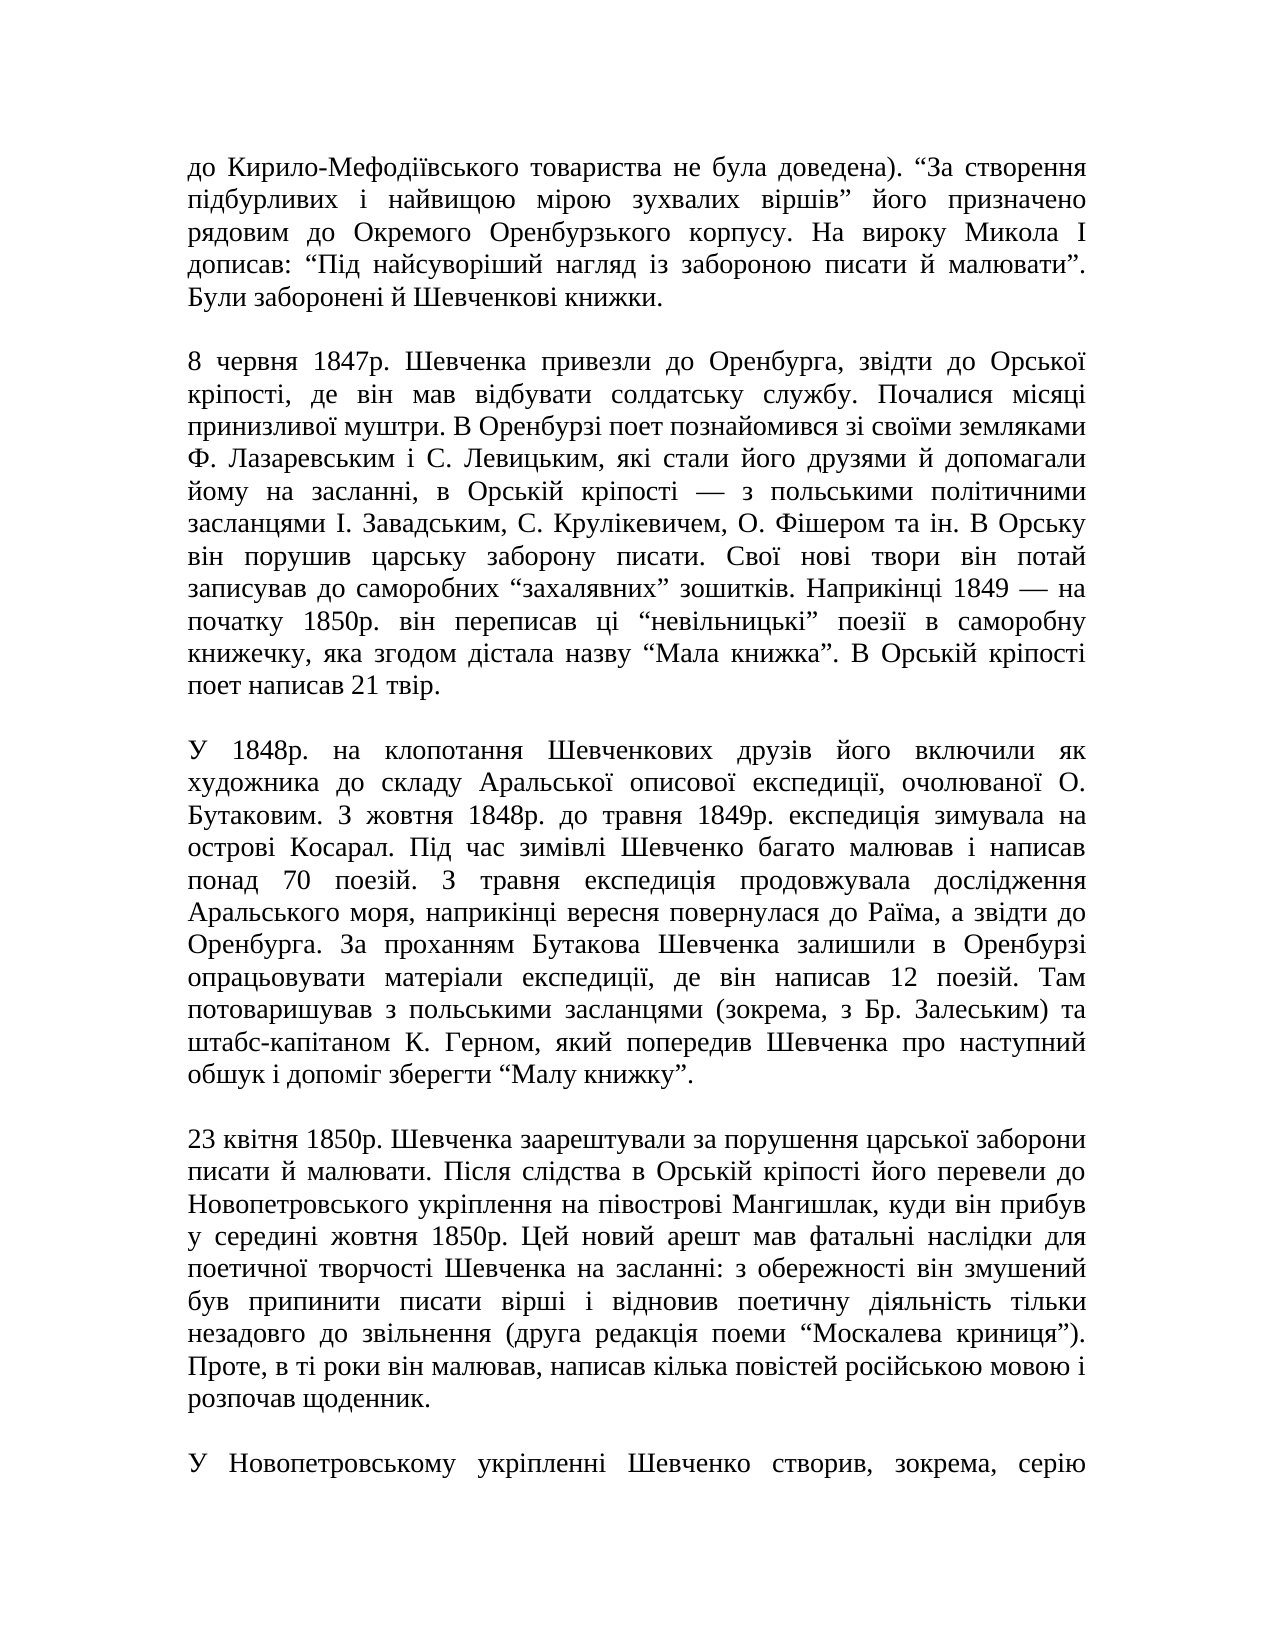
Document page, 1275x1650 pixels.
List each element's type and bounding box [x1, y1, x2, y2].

text [187, 150, 1087, 1478]
